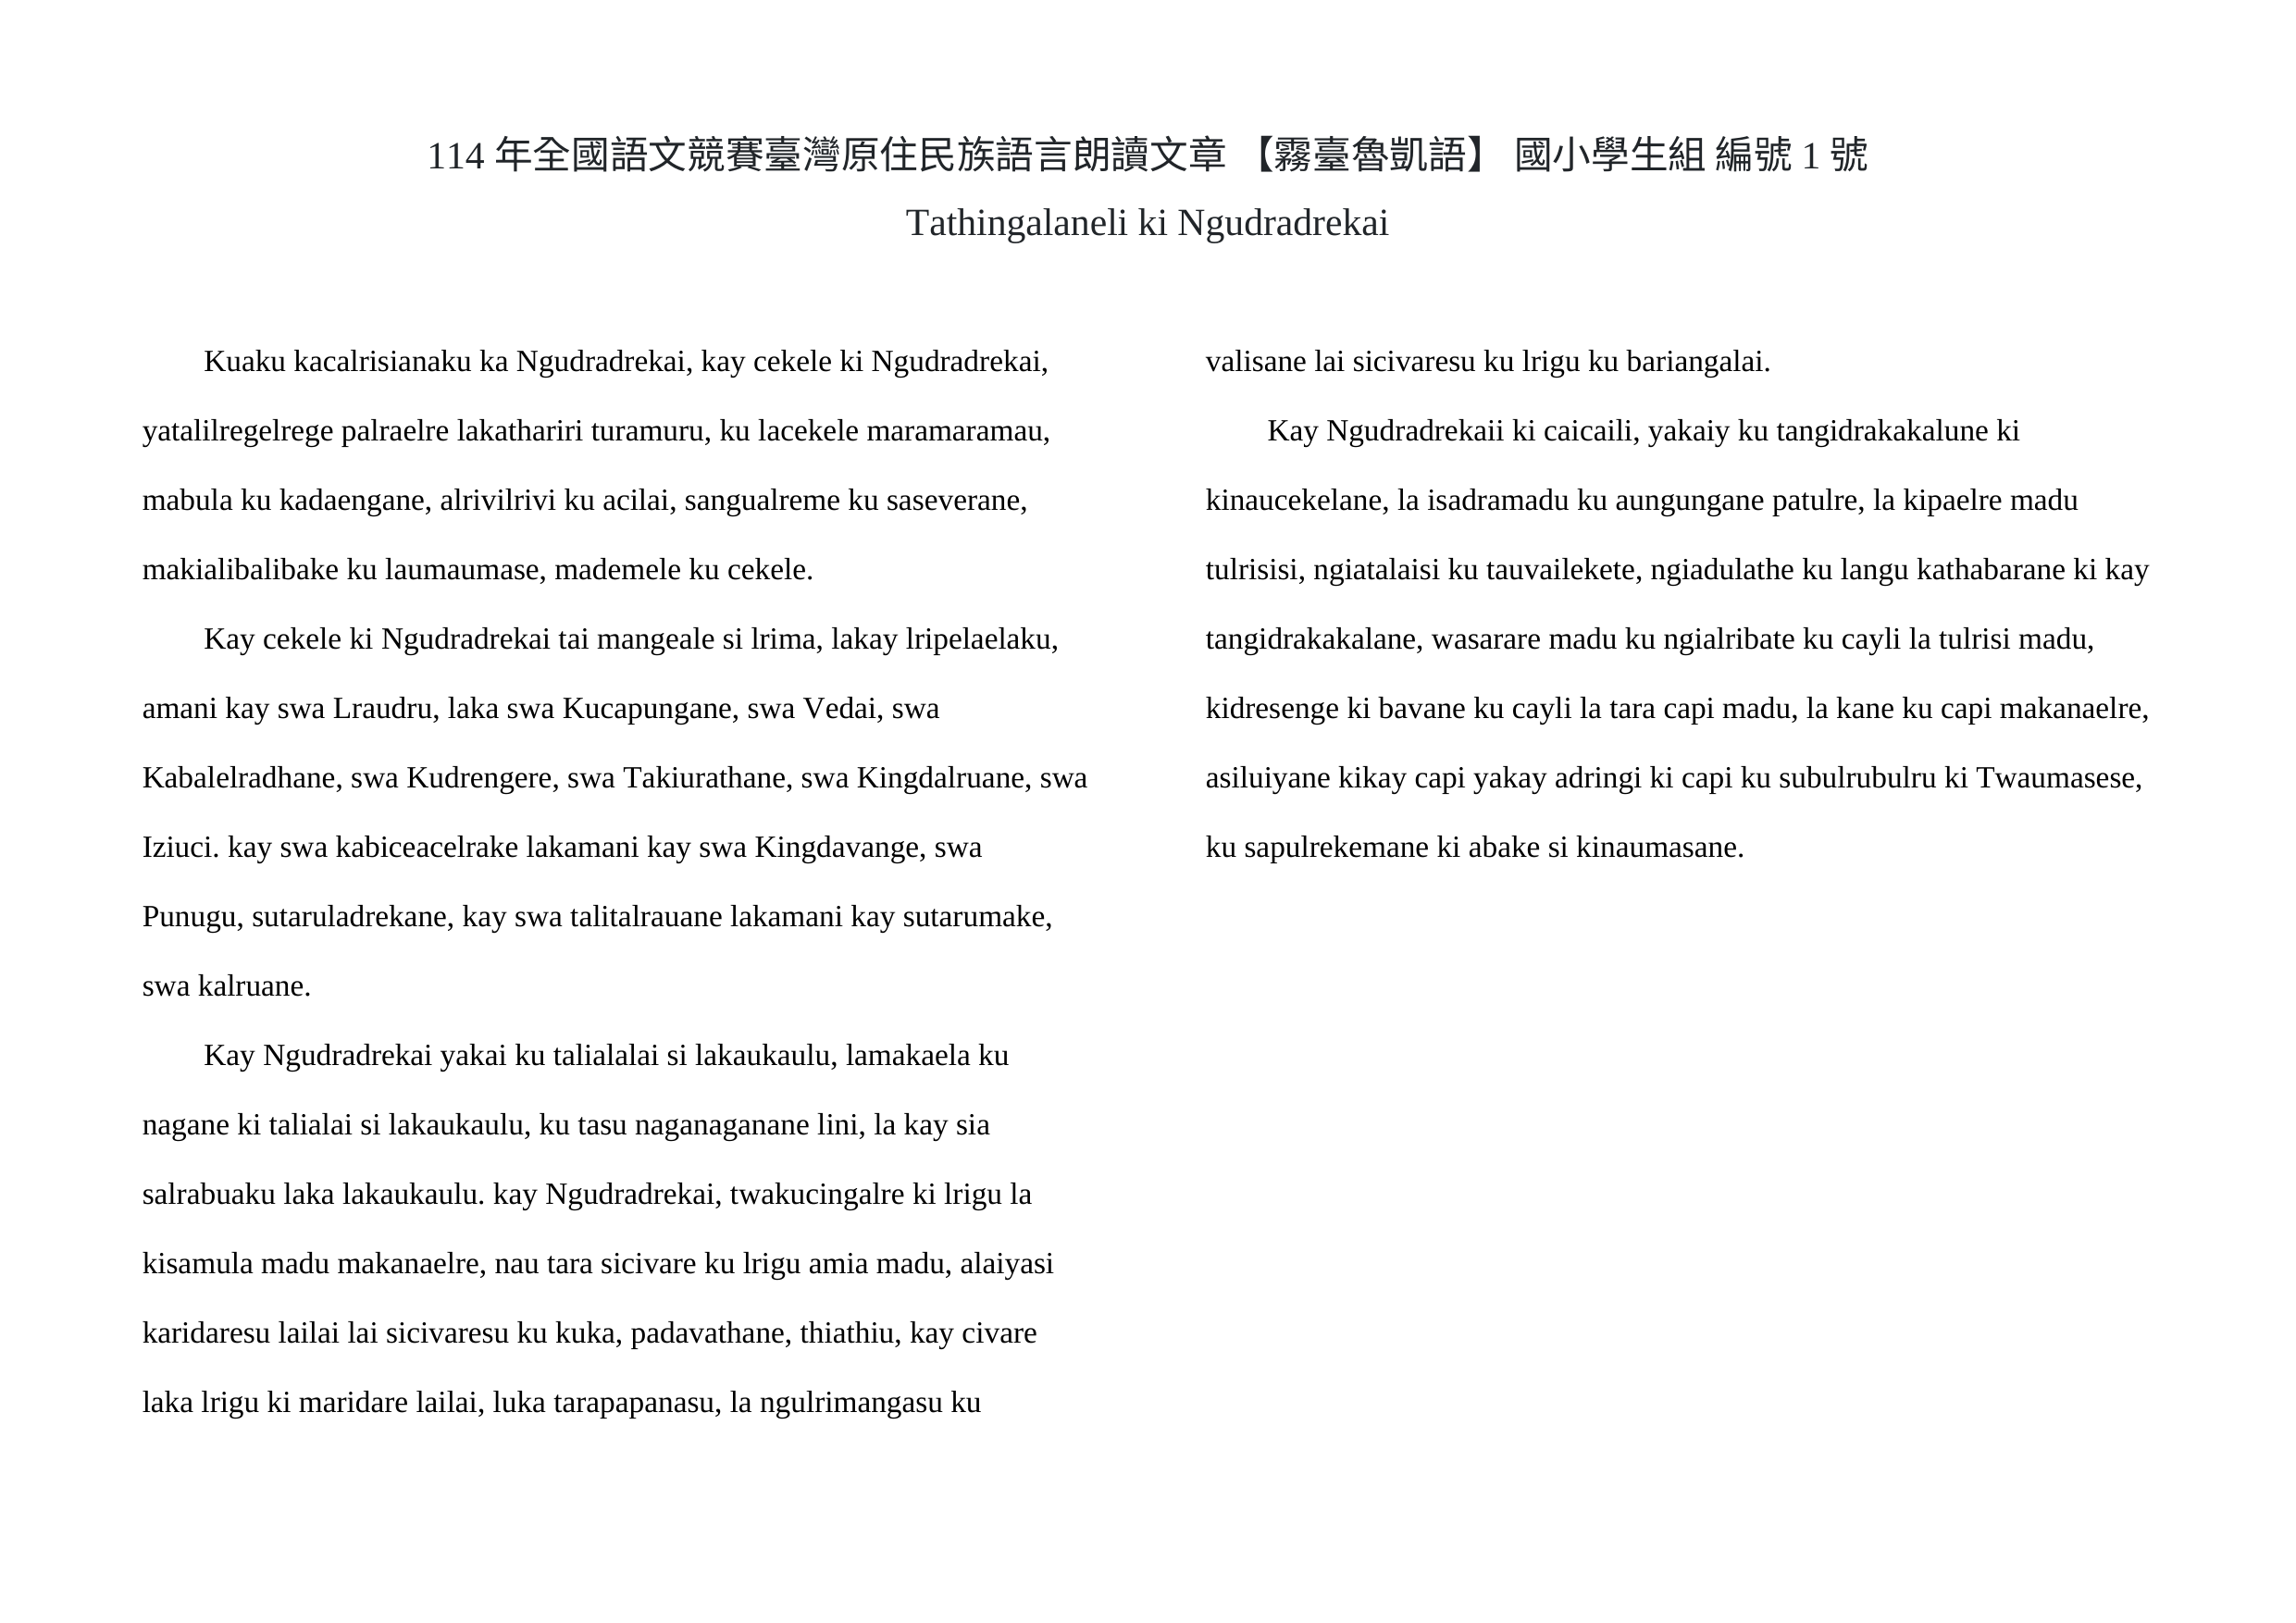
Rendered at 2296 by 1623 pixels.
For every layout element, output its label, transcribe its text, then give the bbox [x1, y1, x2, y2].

text Kay Ngudradrekai yakai ku talialalai si lakaukaulu, lamakaela ku nagane ki talialai si lakaukaulu, ku tasu naganaganane lini, la kay sia salrabuaku laka lakaukaulu. kay Ngudradrekai, twakucingalre ki lrigu la kisamula madu makanaelre, nau tara sicivare ku lrigu amia madu, alaiyasi karidaresu lailai lai sicivaresu ku kuka, padavathane, thiathiu, kay civare laka lrigu ki maridare lailai, luka tarapapanasu, la ngulrimangasu ku valisane lai sicivaresu ku lrigu ku bariangalai. [142, 1020, 1090, 1436]
text Kuaku kacalrisianaku ka Ngudradrekai, kay cekele ki Ngudradrekai, yatalilregelrege palraelre lakathariri turamuru, ku lacekele maramaramau, mabula ku kadaengane, alrivilrivi ku acilai, sangualreme ku saseverane, makialibalibake ku laumaumase, mademele ku cekele. [142, 326, 1090, 603]
text Kay Ngudradrekai yakai ku talialalai si lakaukaulu, lamakaela ku nagane ki talialai si lakaukaulu, ku tasu naganaganane lini, la kay sia salrabuaku laka lakaukaulu. kay Ngudradrekai, twakucingalre ki lrigu la kisamula madu makanaelre, nau tara sicivare ku lrigu amia madu, alaiyasi karidaresu lailai lai sicivaresu ku kuka, padavathane, thiathiu, kay civare laka lrigu ki maridare lailai, luka tarapapanasu, la ngulrimangasu ku valisane lai sicivaresu ku lrigu ku bariangalai. [1206, 326, 2153, 395]
text Tathingalaneli ki Ngudradrekai [142, 187, 2153, 256]
text 114 年全國語文競賽臺灣原住民族語言朗讀文章 【霧臺魯凱語】 國小學生組 編號 1 號 [142, 118, 2153, 187]
text Kay cekele ki Ngudradrekai tai mangeale si lrima, lakay lripelaelaku, amani kay swa Lraudru, laka swa Kucapungane, swa Vedai, swa Kabalelradhane, swa Kudrengere, swa Takiurathane, swa Kingdalruane, swa Iziuci. kay swa kabiceacelrake lakamani kay swa Kingdavange, swa Punugu, sutaruladrekane, kay swa talitalrauane lakamani kay sutarumake, swa kalruane. [142, 603, 1090, 1020]
text Kay Ngudradrekaii ki caicaili, yakaiy ku tangidrakakalune ki kinaucekelane, la isadramadu ku aungungane patulre, la kipaelre madu tulrisisi, ngiatalaisi ku tauvailekete, ngiadulathe ku langu kathabarane ki kay tangidrakakalane, wasarare madu ku ngialribate ku cayli la tulrisi madu, kidresenge ki bavane ku cayli la tara capi madu, la kane ku capi makanaelre, asiluiyane kikay capi yakay adringi ki capi ku subulrubulru ki Twaumasese, ku sapulrekemane ki abake si kinaumasane. [1206, 395, 2153, 881]
